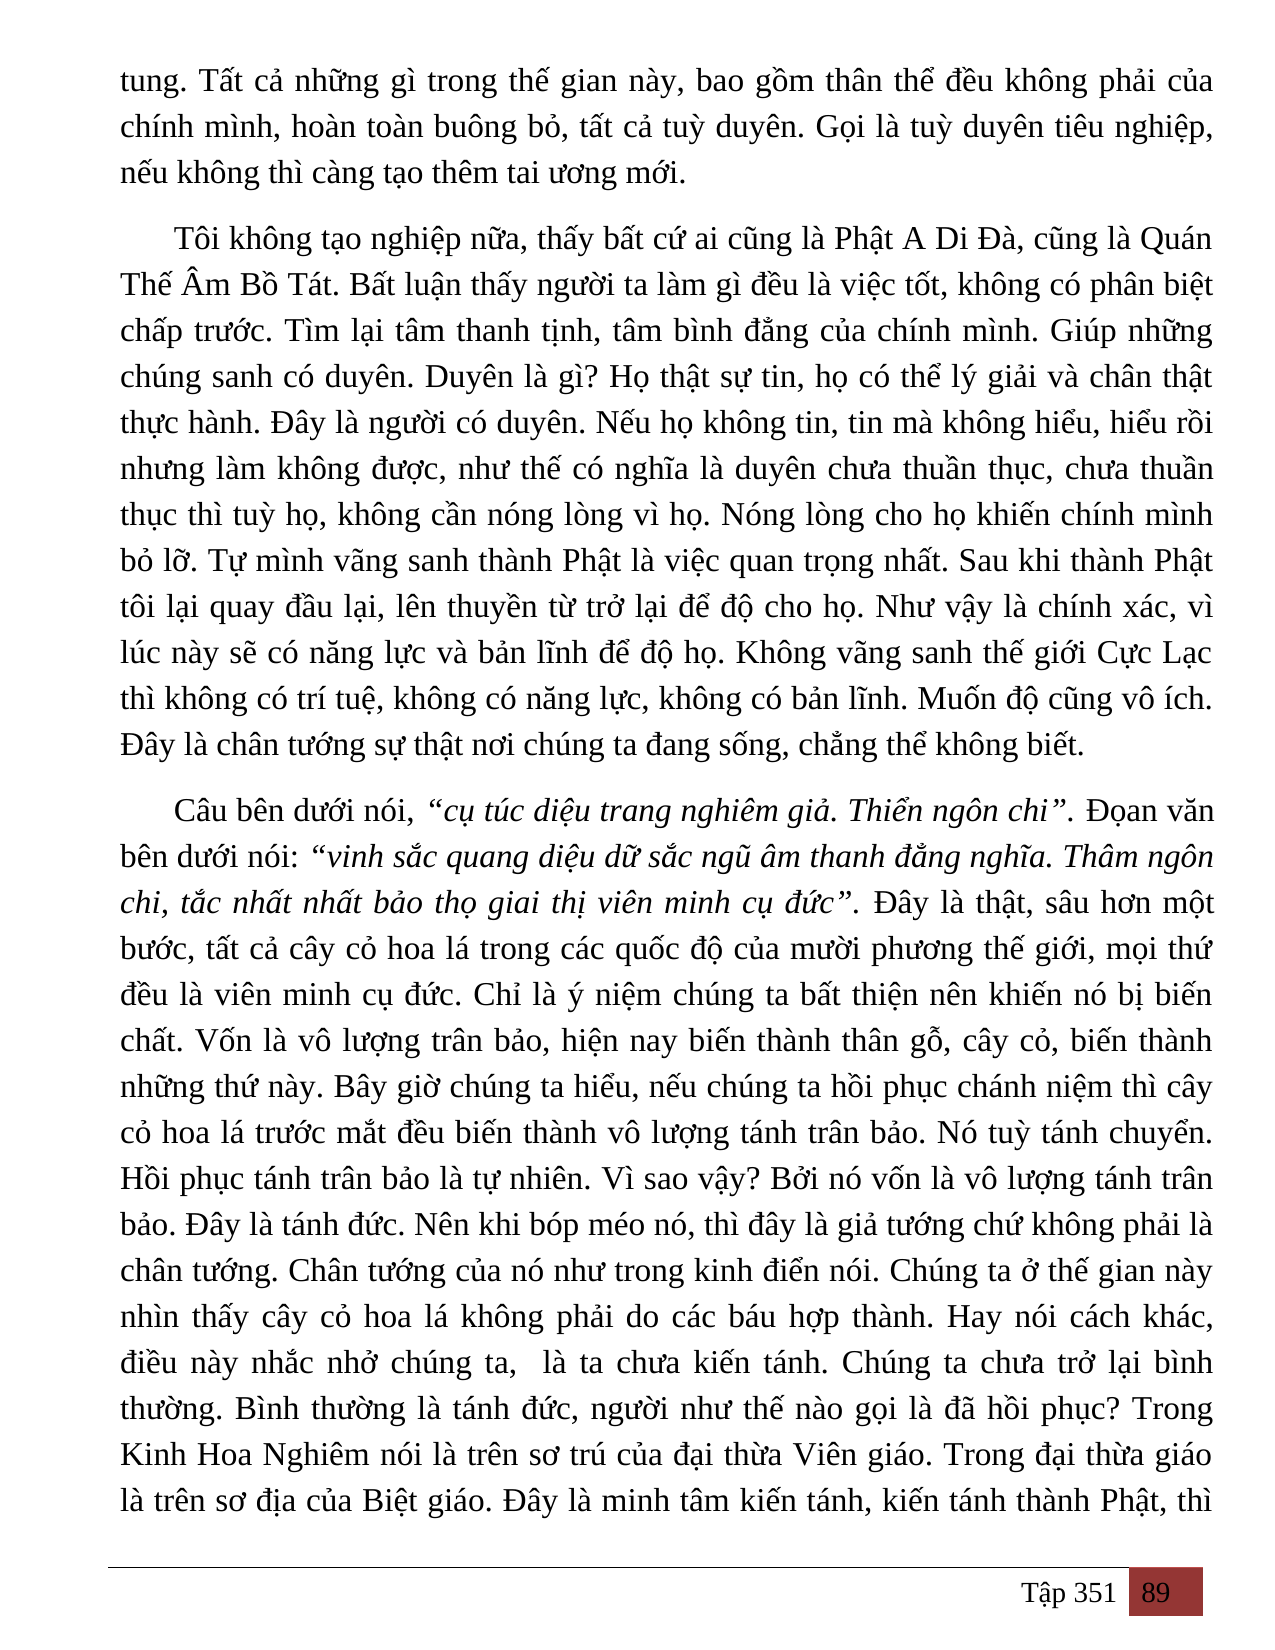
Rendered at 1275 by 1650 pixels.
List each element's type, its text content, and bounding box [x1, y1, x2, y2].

text Tôi không tạo nghiệp nữa, thấy bất cứ ai cũng là Phật A Di Đà, cũng là Quán Thế Âm Bồ Tát. Bất luận thấy người ta làm gì đều là việc tốt, không có phân biệt chấp trước. Tìm lại tâm thanh tịnh, tâm bình đẳng của chính mình. Giúp những chúng sanh có duyên. Duyên là gì? Họ thật sự tin, họ có thể lý giải và chân thật thực hành. Đây là người có duyên. Nếu họ không tin, tin mà không hiểu, hiểu rồi nhưng làm không được, như thế có nghĩa là duyên chưa thuần thục, chưa thuần thục thì tuỳ họ, không cần nóng lòng vì họ. Nóng lòng cho họ khiến chính mình bỏ lỡ. Tự mình vãng sanh thành Phật là việc quan trọng nhất. Sau khi thành Phật tôi lại quay đầu lại, lên thuyền từ trở lại để độ cho họ. Như vậy là chính xác, vì lúc này sẽ có năng lực và bản lĩnh để độ họ. Không vãng sanh thế giới Cực Lạc thì không có trí tuệ, không có năng lực, không có bản lĩnh. Muốn độ cũng vô ích. Đây là chân tướng sự thật nơi chúng ta đang sống, chẳng thể không biết. [120, 219, 1215, 762]
